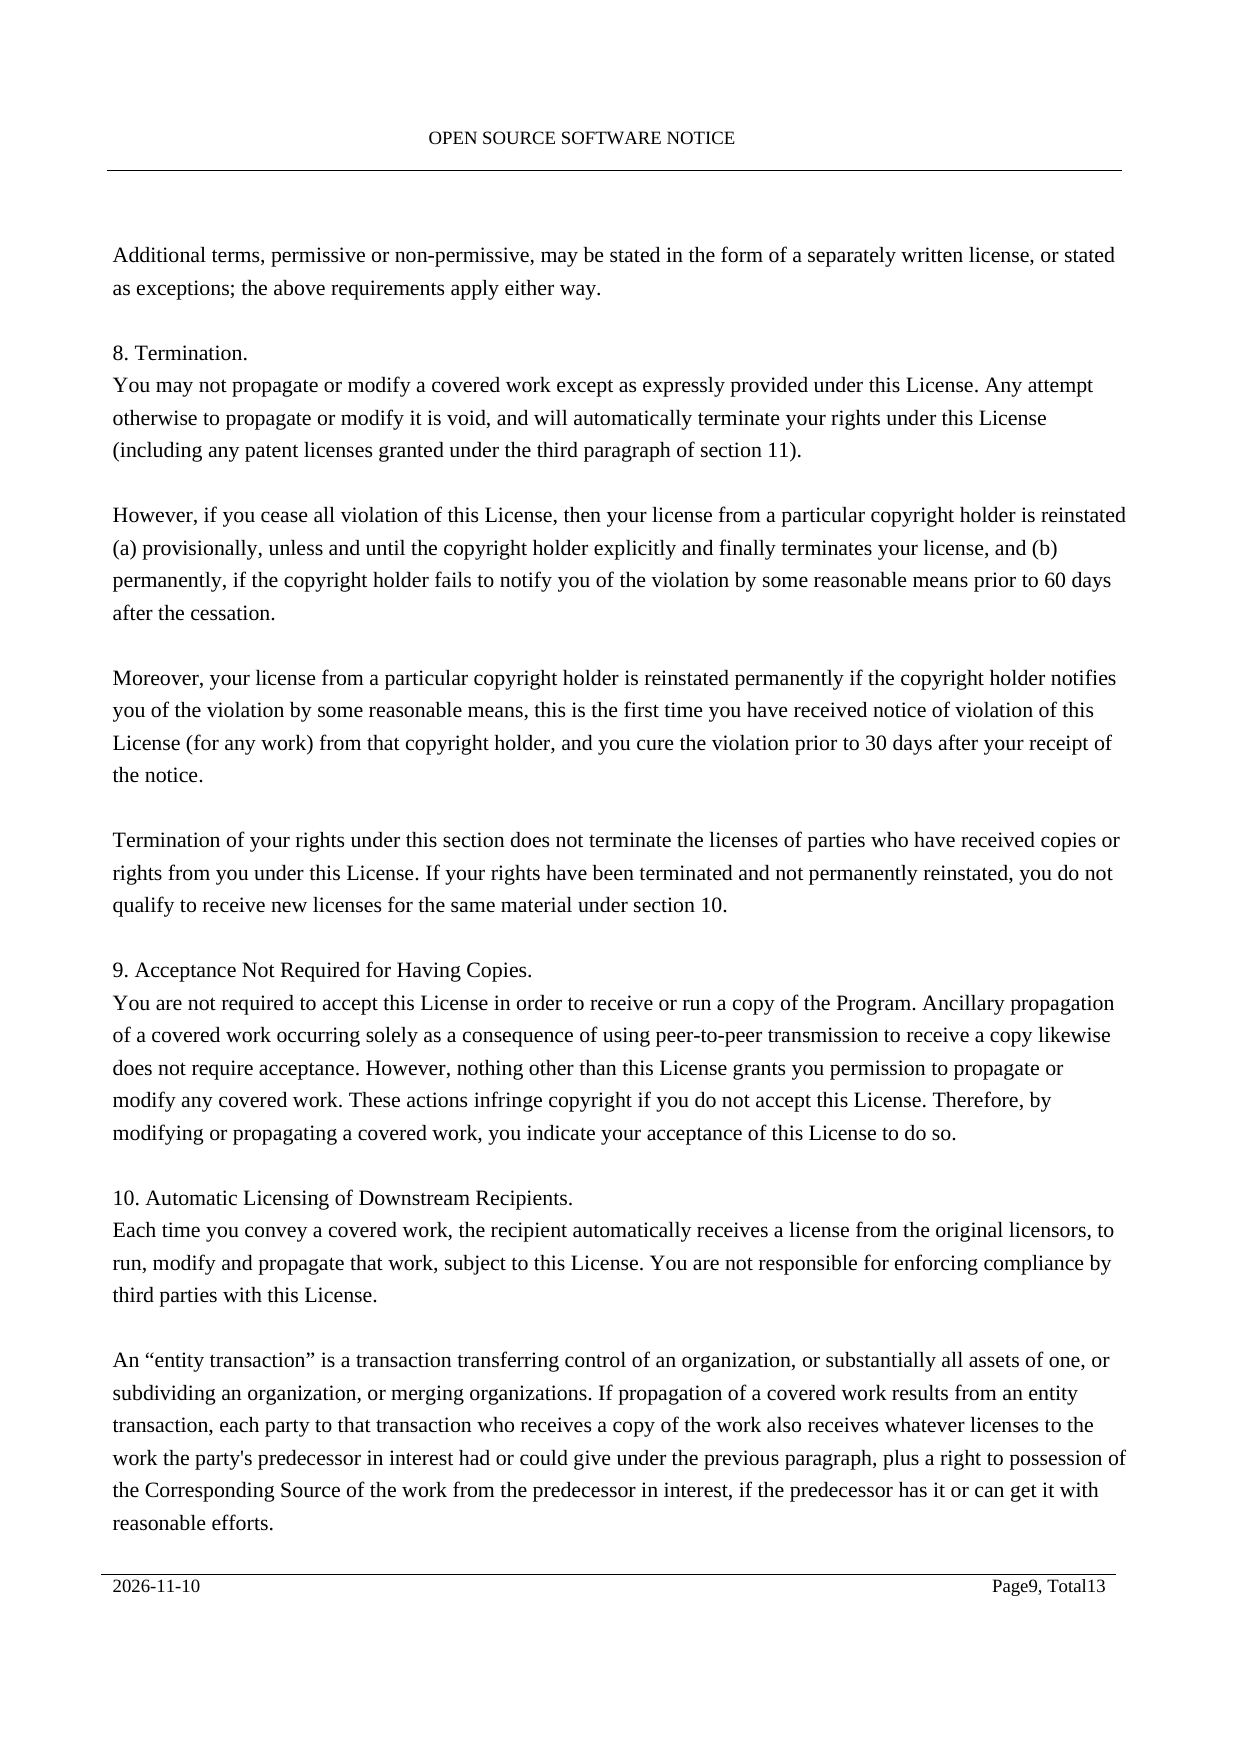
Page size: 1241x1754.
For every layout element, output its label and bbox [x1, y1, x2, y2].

text [112, 206, 1128, 1539]
